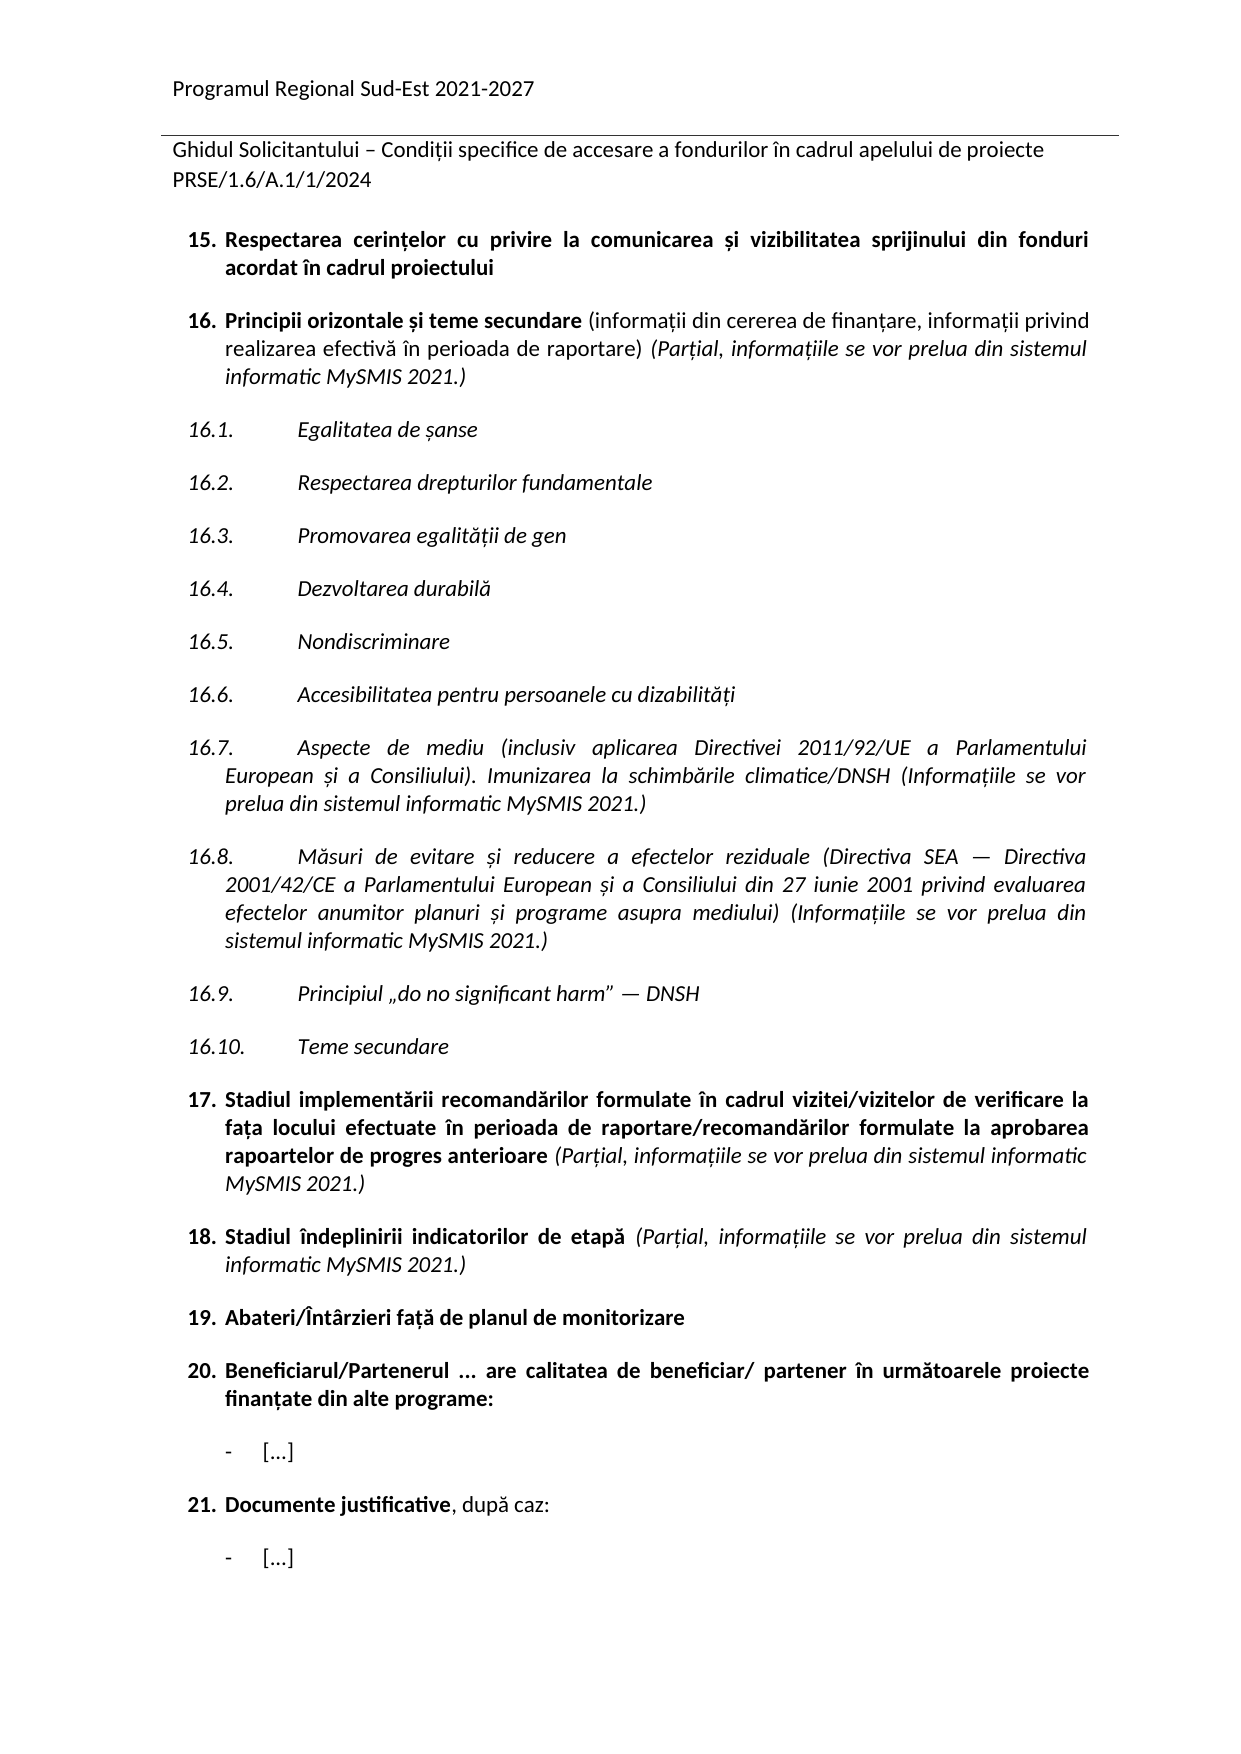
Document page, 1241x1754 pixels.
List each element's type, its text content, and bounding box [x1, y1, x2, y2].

list Nondiscriminare [187, 627, 1090, 655]
list Promovarea egalității de gen [187, 521, 1090, 549]
list Măsuri de evitare și reducere a efectelor reziduale (Directiva SEA — Directiva 2001/42/CE a Parlamentului European și a Consiliului din 27 iunie 2001 privind evaluarea efectelor anumitor planuri și programe asupra mediului) (Informațiile se vor prelua din sistemul informatic MySMIS 2021.) [187, 842, 1090, 954]
list Dezvoltarea durabilă [187, 574, 1090, 602]
list Respectarea drepturilor fundamentale [187, 468, 1090, 496]
list Documente justificative, după caz: [187, 1491, 1090, 1518]
list Stadiul îndeplinirii indicatorilor de etapă (Parțial, informațiile se vor prelua din sistemul informatic MySMIS 2021.) [187, 1222, 1090, 1278]
list Aspecte de mediu (inclusiv aplicarea Directivei 2011/92/UE a Parlamentului European și a Consiliului). Imunizarea la schimbările climatice/DNSH (Informațiile se vor prelua din sistemul informatic MySMIS 2021.) [187, 733, 1090, 817]
list Beneficiarul/Partenerul ... are calitatea de beneficiar/ partener în următoarele proiecte finanțate din alte programe: [187, 1356, 1090, 1412]
list Respectarea cerințelor cu privire la comunicarea și vizibilitatea sprijinului din fonduri acordat în cadrul proiectului [187, 225, 1090, 281]
list Egalitatea de șanse [187, 415, 1090, 443]
list Abateri/Întârzieri față de planul de monitorizare [187, 1303, 1090, 1331]
list Principii orizontale și teme secundare (informații din cererea de finanțare, informații privind realizarea efectivă în perioada de raportare) (Parțial, informațiile se vor prelua din sistemul informatic MySMIS 2021.) [187, 306, 1090, 390]
list Accesibilitatea pentru persoanele cu dizabilități [187, 680, 1090, 708]
list [...] [225, 1543, 1090, 1572]
list Teme secundare [187, 1032, 1090, 1060]
list Principiul „do no significant harm” — DNSH [187, 979, 1090, 1007]
list [...] [225, 1437, 1090, 1466]
list Stadiul implementării recomandărilor formulate în cadrul vizitei/vizitelor de verificare la fața locului efectuate în perioada de raportare/recomandărilor formulate la aprobarea rapoartelor de progres anterioare (Parțial, informațiile se vor prelua din sistemul informatic MySMIS 2021.) [187, 1085, 1090, 1197]
